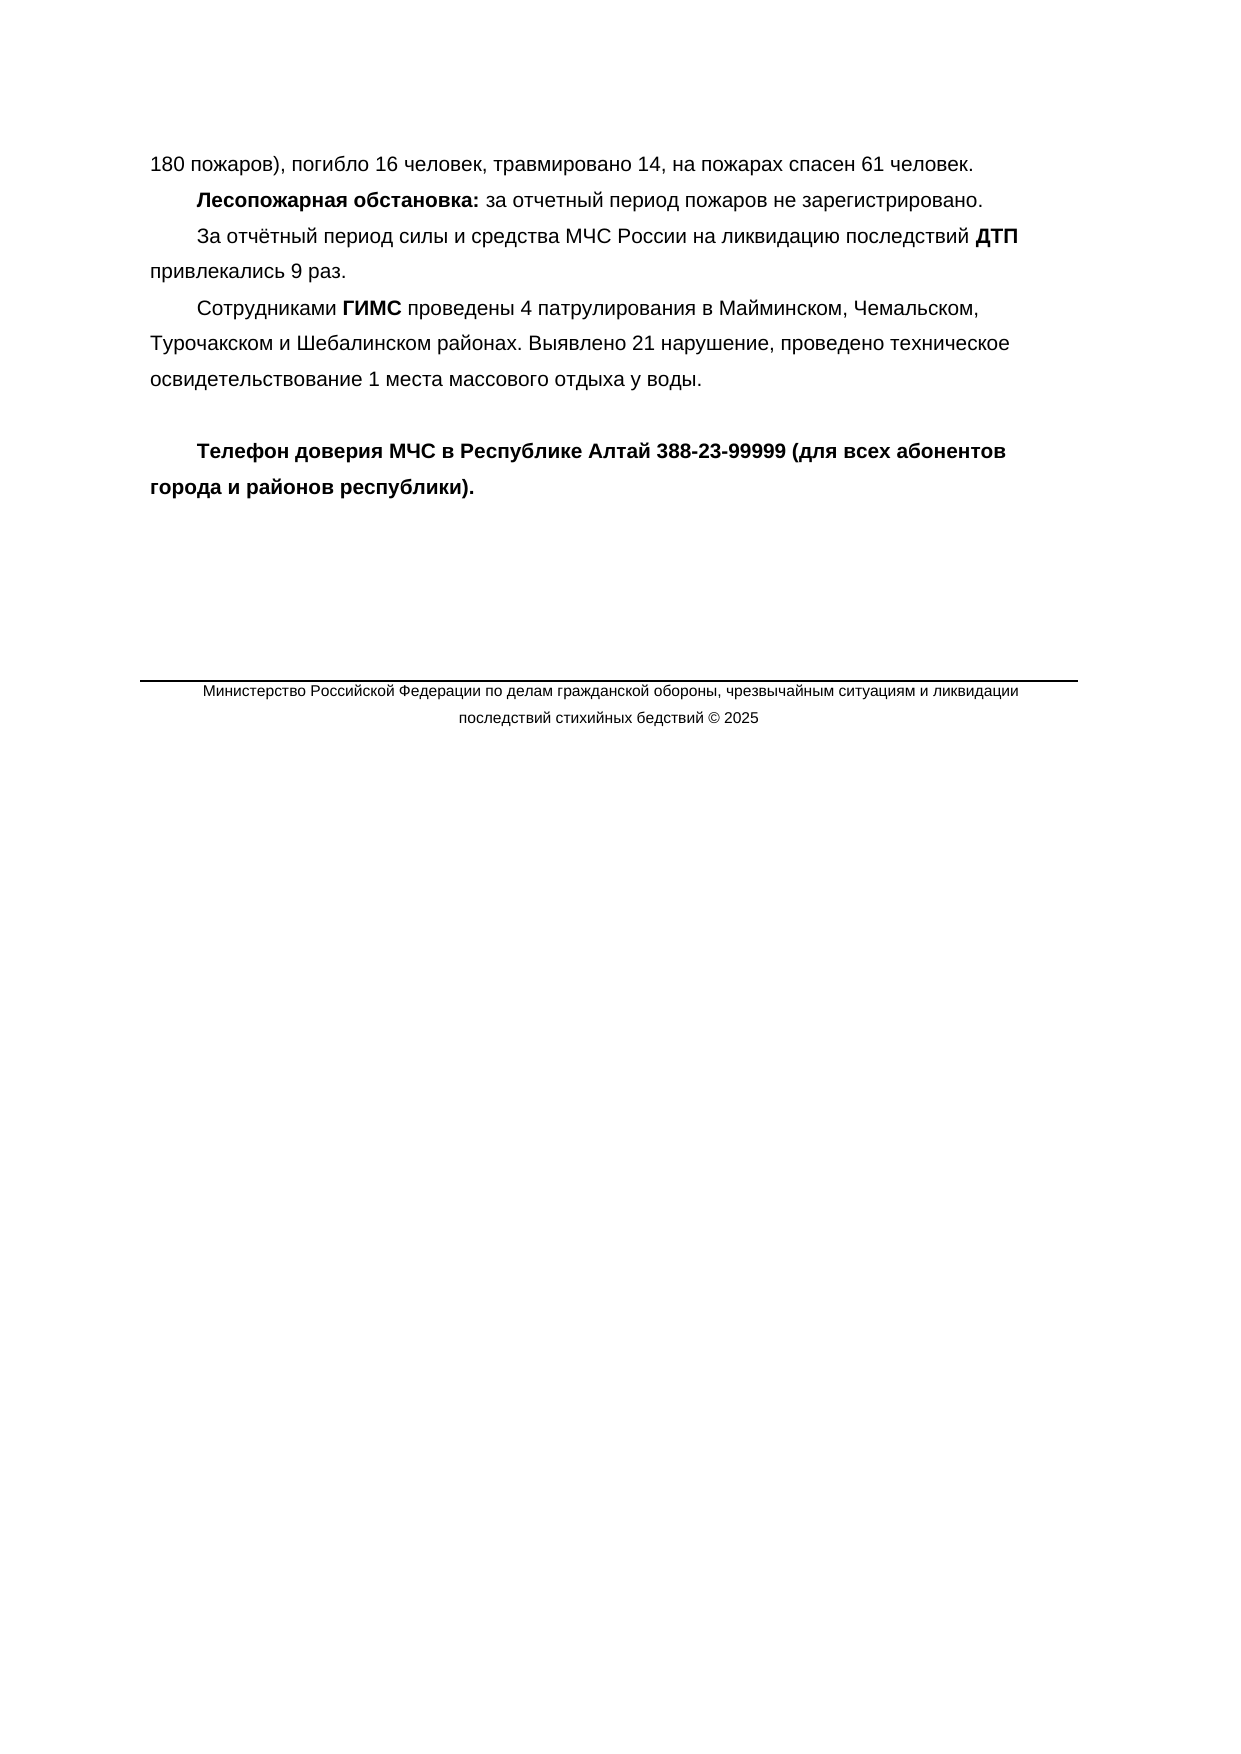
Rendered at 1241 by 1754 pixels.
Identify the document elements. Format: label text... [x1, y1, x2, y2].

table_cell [140, 150, 1078, 680]
table_cell Министерство Российской Федерации по делам гражданской обороны, чрезвычайным ситуациям и ликвидации последствий стихийных бедствий © 2025 [140, 682, 1078, 763]
